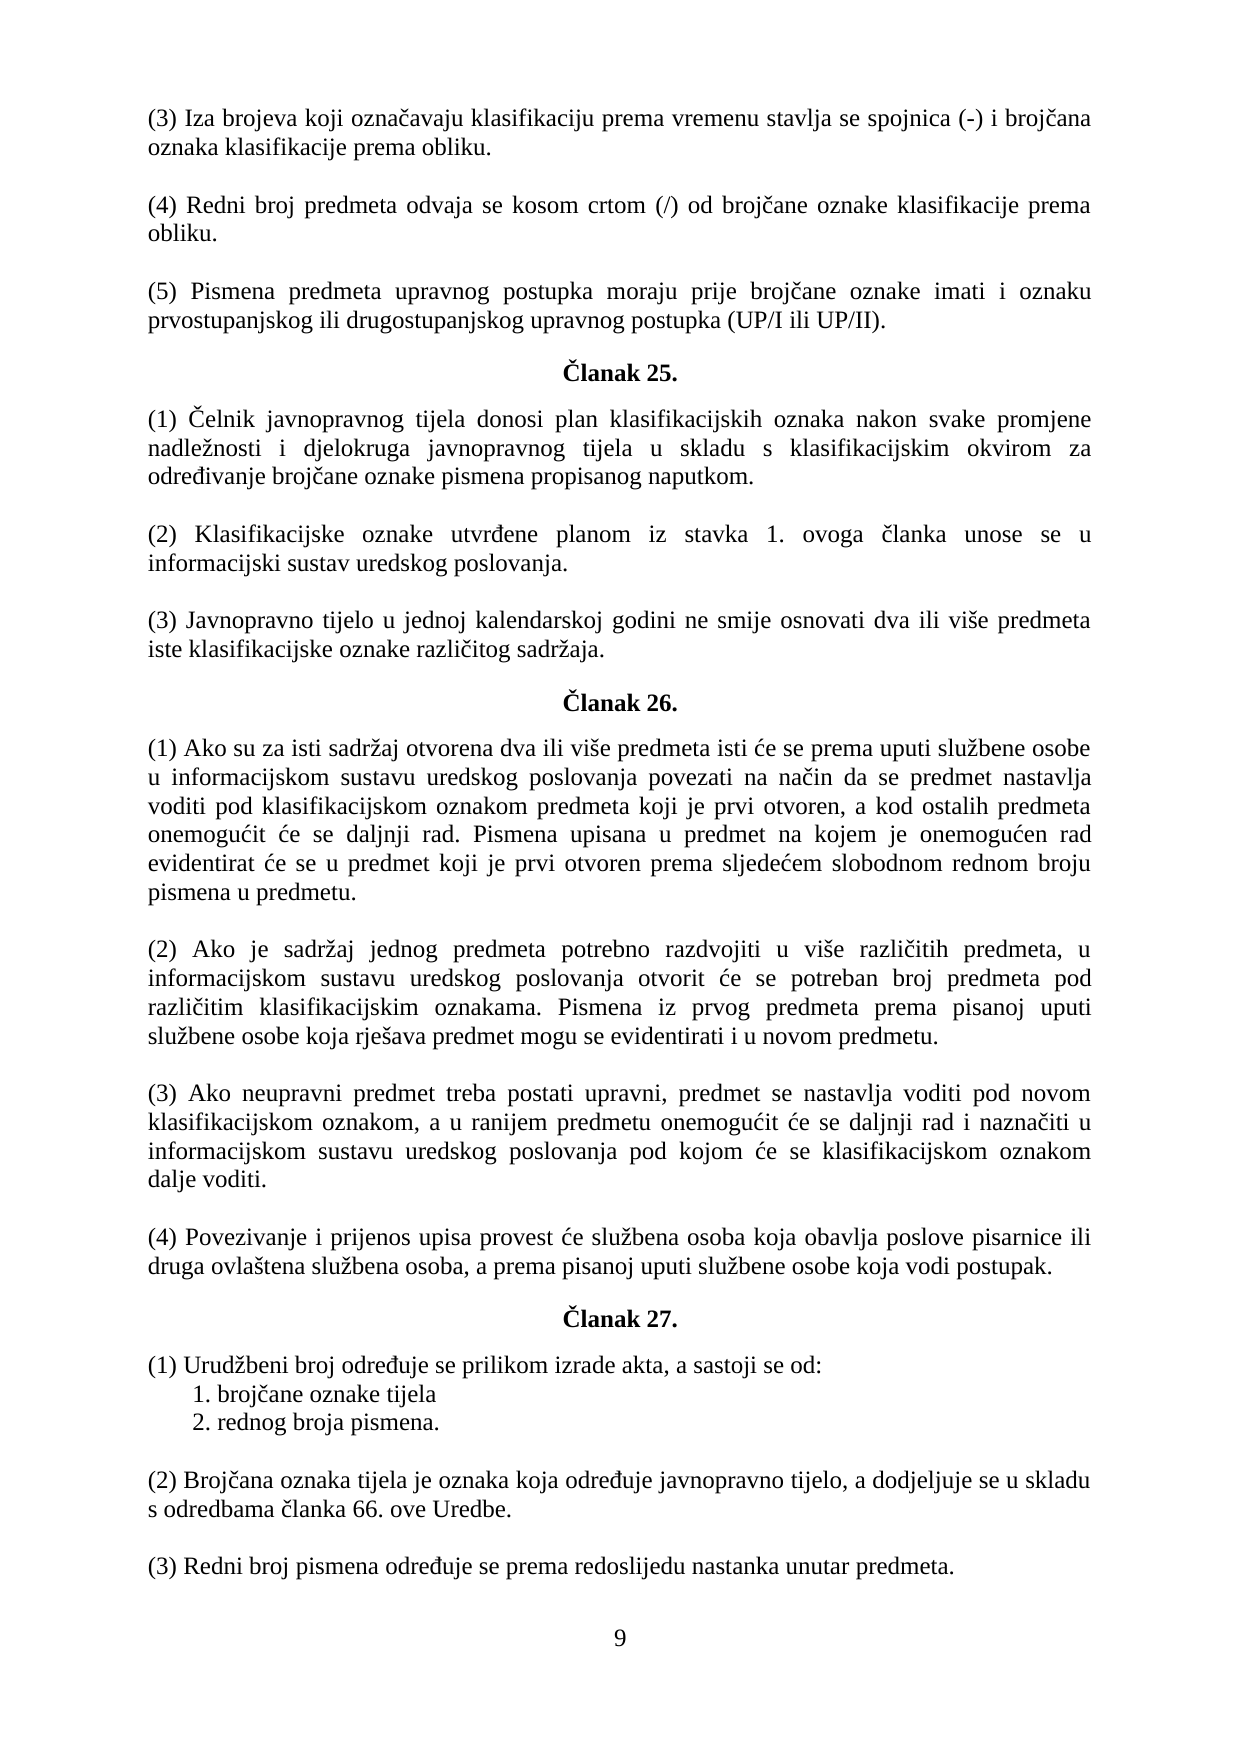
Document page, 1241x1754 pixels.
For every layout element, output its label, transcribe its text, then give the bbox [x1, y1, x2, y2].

text (4) Povezivanje i prijenos upisa provest će službena osoba koja obavlja poslove pisarnice ili druga ovlaštena službena osoba, a prema pisanoj uputi službene osobe koja vodi postupak. [148, 1222, 1092, 1279]
list (2) Brojčana oznaka tijela je oznaka koja određuje javnopravno tijelo, a dodjeljuje se u skladu s odredbama članka 66. ove Uredbe. [148, 1465, 1092, 1522]
text (2) Ako je sadržaj jednog predmeta potrebno razdvojiti u više različitih predmeta, u informacijskom sustavu uredskog poslovanja otvorit će se potreban broj predmeta pod različitim klasifikacijskim oznakama. Pismena iz prvog predmeta prema pisanoj uputi službene osobe koja rješava predmet mogu se evidentirati i u novom predmetu. [148, 934, 1092, 1049]
text (5) Pismena predmeta upravnog postupka moraju prije brojčane oznake imati i oznaku prvostupanjskog ili drugostupanjskog upravnog postupka (UP/I ili UP/II). [148, 276, 1092, 333]
text (3) Ako neupravni predmet treba postati upravni, predmet se nastavlja voditi pod novom klasifikacijskom oznakom, a u ranijem predmetu onemogućit će se daljnji rad i naznačiti u informacijskom sustavu uredskog poslovanja pod kojom će se klasifikacijskom oznakom dalje voditi. [148, 1078, 1092, 1193]
text (1) Ako su za isti sadržaj otvorena dva ili više predmeta isti će se prema uputi službene osobe u informacijskom sustavu uredskog poslovanja povezati na način da se predmet nastavlja voditi pod klasifikacijskom oznakom predmeta koji je prvi otvoren, a kod ostalih predmeta onemogućit će se daljnji rad. Pismena upisana u predmet na kojem je onemogućen rad evidentirat će se u predmet koji je prvi otvoren prema sljedećem slobodnom rednom broju pismena u predmetu. [148, 733, 1092, 906]
text (3) Javnopravno tijelo u jednoj kalendarskoj godini ne smije osnovati dva ili više predmeta iste klasifikacijske oznake različitog sadržaja. [148, 605, 1092, 663]
text 2. rednog broja pismena. [148, 1407, 1092, 1436]
text (1) Čelnik javnopravnog tijela donosi plan klasifikacijskih oznaka nakon svake promjene nadležnosti i djelokruga javnopravnog tijela u skladu s klasifikacijskim okvirom za određivanje brojčane oznake pismena propisanog naputkom. [148, 404, 1092, 490]
text 1. brojčane oznake tijela [148, 1379, 1092, 1407]
text (2) Klasifikacijske oznake utvrđene planom iz stavka 1. ovoga članka unose se u informacijski sustav uredskog poslovanja. [148, 519, 1092, 576]
text Članak 27. [148, 1304, 1092, 1333]
text (3) Redni broj pismena određuje se prema redoslijedu nastanka unutar predmeta. [148, 1551, 1092, 1580]
text (3) Iza brojeva koji označavaju klasifikaciju prema vremenu stavlja se spojnica (-) i brojčana oznaka klasifikacije prema obliku. [148, 103, 1092, 161]
text Članak 26. [148, 688, 1092, 716]
text Članak 25. [148, 358, 1092, 387]
text (1) Urudžbeni broj određuje se prilikom izrade akta, a sastoji se od: [148, 1350, 1092, 1379]
text (4) Redni broj predmeta odvaja se kosom crtom (/) od brojčane oznake klasifikacije prema obliku. [148, 190, 1092, 247]
